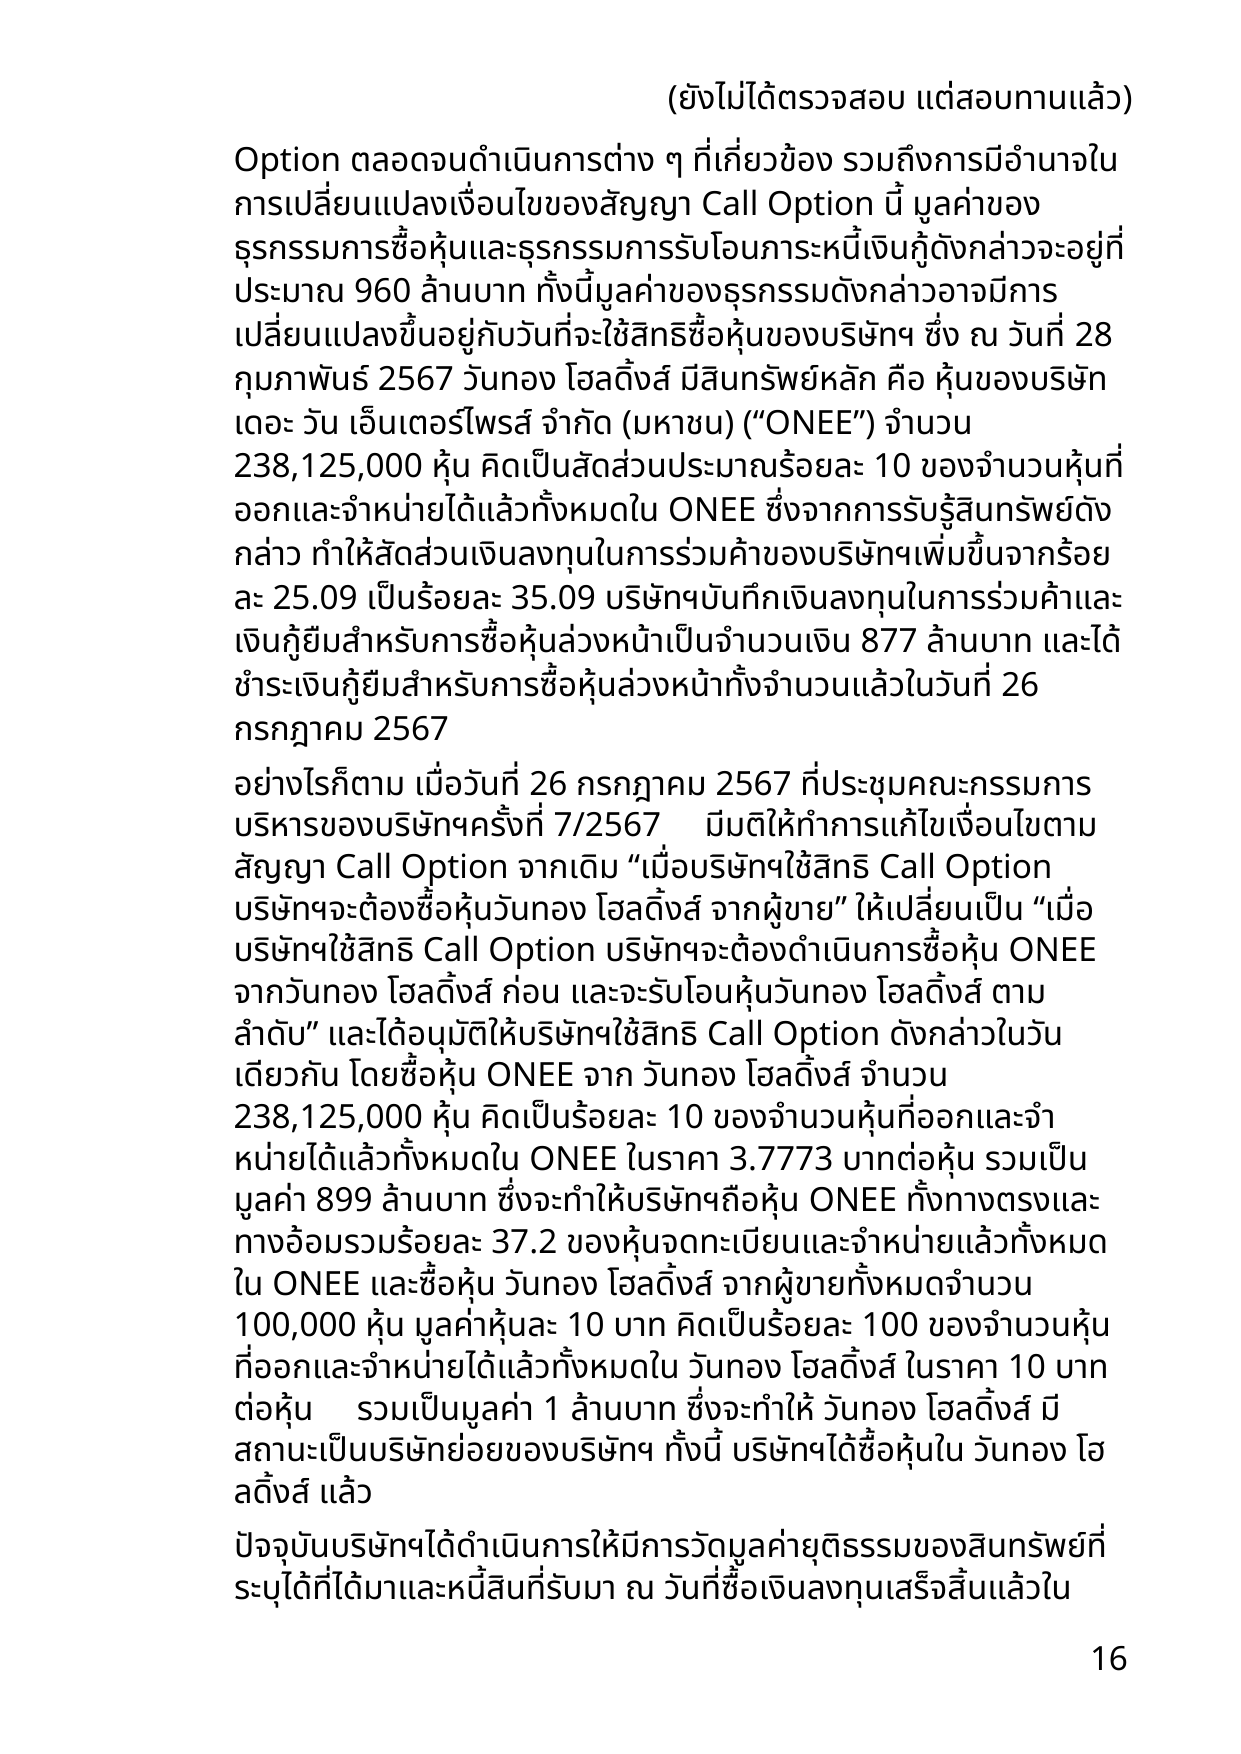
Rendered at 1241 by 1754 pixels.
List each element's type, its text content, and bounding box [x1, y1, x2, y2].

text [196, 137, 1128, 749]
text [196, 1524, 1128, 1607]
text อย่างไรก็ตาม เมื่อวันที่ 26 กรกฎาคม 2567 ที่ประชุมคณะกรรมการบริหารของบริษัทฯครั้งที่ 7/2567 มีมติให้ทำการแก้ไขเงื่อนไขตามสัญญา Call Option จากเดิม “เมื่อบริษัทฯใช้สิทธิ Call Option บริษัทฯจะต้องซื้อหุ้นวันทอง โฮลดิ้งส์ จากผู้ขาย” ให้เปลี่ยนเป็น “เมื่อบริษัทฯใช้สิทธิ Call Option บริษัทฯจะต้องดำเนินการซื้อหุ้น ONEE จากวันทอง โฮลดิ้งส์ ก่อน และจะรับโอนหุ้นวันทอง โฮลดิ้งส์ ตามลำดับ” และได้อนุมัติให้บริษัทฯใช้สิทธิ Call Option ดังกล่าวในวันเดียวกัน โดยซื้อหุ้น ONEE จาก วันทอง โฮลดิ้งส์ จํานวน 238,125,000 หุ้น คิดเป็นร้อยละ 10 ของจํานวนหุ้นที่ออกและจําหน่ายได้แล้วทั้งหมดใน ONEE ในราคา 3.7773 บาทต่อหุ้น รวมเป็นมูลค่า 899 ล้านบาท ซึ่งจะทําให้บริษัทฯถือหุ้น ONEE ทั้งทางตรงและทางอ้อมรวมร้อยละ 37.2 ของหุ้นจดทะเบียนและจําหน่ายแล้วทั้งหมดใน ONEE และซื้อหุ้น วันทอง โฮลดิ้งส์ จากผู้ขายทั้งหมดจํานวน 100,000 หุ้น มูลค่าหุ้นละ 10 บาท คิดเป็นร้อยละ 100 ของจํานวนหุ้นที่ออกและจําหน่ายได้แล้วทั้งหมดใน วันทอง โฮลดิ้งส์ ในราคา 10 บาท ต่อหุ้น รวมเป็นมูลค่า 1 ล้านบาท ซึ่งจะทําให้ วันทอง โฮลดิ้งส์ มีสถานะเป็นบริษัทย่อยของบริษัทฯ ทั้งนี้ บริษัทฯได้ซื้อหุ้นใน วันทอง โฮลดิ้งส์ แล้ว [196, 762, 1128, 1512]
